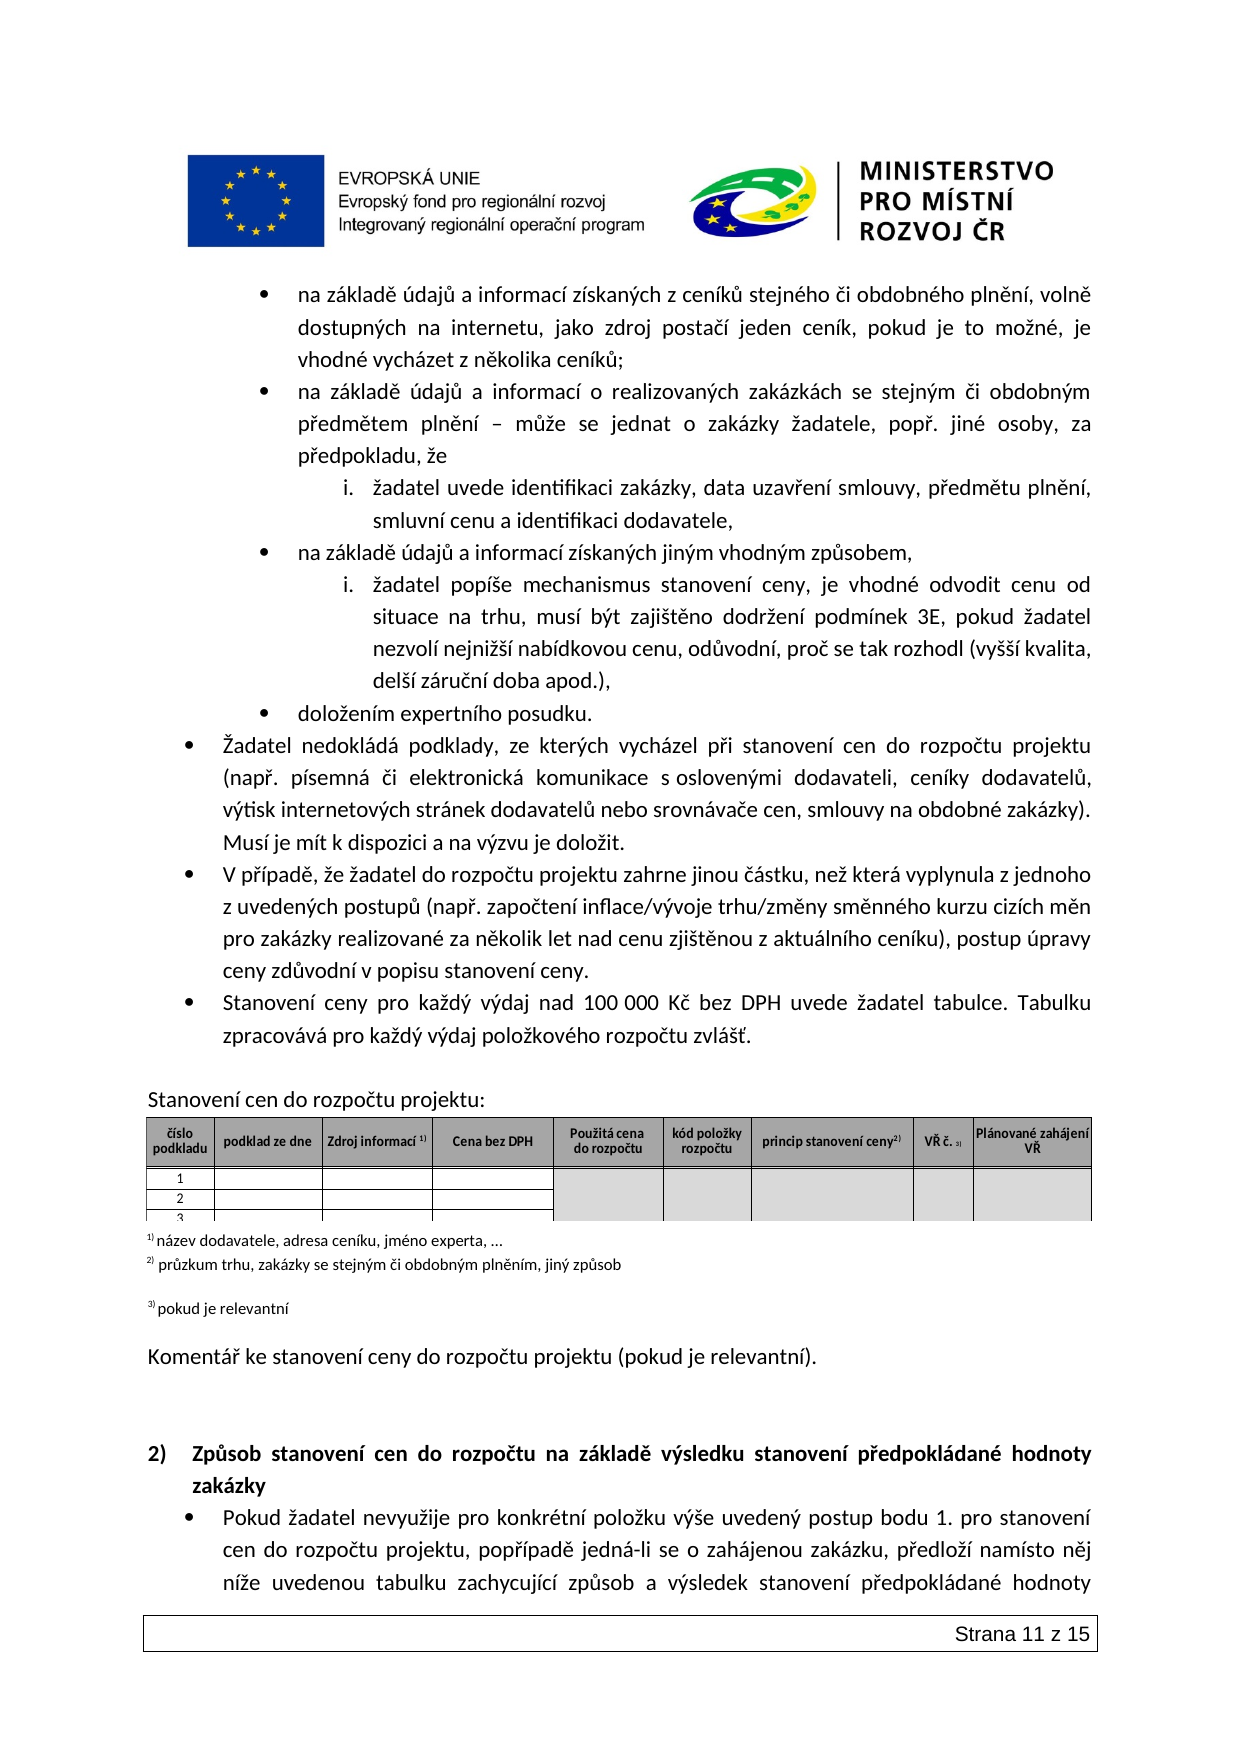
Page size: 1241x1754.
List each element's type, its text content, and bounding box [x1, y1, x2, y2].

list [185, 1503, 1093, 1596]
list Stanovení ceny pro každý výdaj nad 100 000 Kč bez DPH uvede žadatel tabulce. Tabulku zpracovává pro každý výdaj položkového rozpočtu zvlášť. [185, 988, 1093, 1049]
list Žadatel nedokládá podklady, ze kterých vycházel při stanovení cen do rozpočtu projektu (např. písemná či elektronická komunikace s oslovenými dodavateli, ceníky dodavatelů, výtisk internetových stránek dodavatelů nebo srovnávače cen, smlouvy na obdobné zakázky). Musí je mít k dispozici a na výzvu je doložit. [185, 731, 1093, 856]
list Způsob stanovení cen do rozpočtu na základě výsledku stanovení předpokládané hodnoty zakázky [148, 1439, 1093, 1499]
list Stanovení cen do rozpočtu projektu: [148, 1085, 1093, 1113]
list 1) název dodavatele, adresa ceníku, jméno experta, … [146, 1231, 1093, 1251]
list žadatel uvede identifikaci zakázky, data uzavření smlouvy, předmětu plnění, smluvní cenu a identifikaci dodavatele, [354, 473, 1093, 534]
picture [157, 123, 1083, 277]
list na základě údajů a informací získaných jiným vhodným způsobem, [260, 538, 1093, 566]
list 2) průzkum trhu, zakázky se stejným či obdobným plněním, jiný způsob [146, 1254, 1093, 1274]
list žadatel popíše mechanismus stanovení ceny, je vhodné odvodit cenu od situace na trhu, musí být zajištěno dodržení podmínek 3E, pokud žadatel nezvolí nejnižší nabídkovou cenu, odůvodní, proč se tak rozhodl (vyšší kvalita, delší záruční doba apod.), [354, 570, 1093, 695]
list doložením expertního posudku. [260, 699, 1093, 727]
list V případě, že žadatel do rozpočtu projektu zahrne jinou částku, než která vyplynula z jednoho z uvedených postupů (např. započtení inflace/vývoje trhu/změny směnného kurzu cizích měn pro zakázky realizované za několik let nad cenu zjištěnou z aktuálního ceníku), postup úpravy ceny zdůvodní v popisu stanovení ceny. [185, 860, 1093, 984]
list Komentář ke stanovení ceny do rozpočtu projektu (pokud je relevantní). [148, 1342, 1093, 1370]
list na základě údajů a informací o realizovaných zakázkách se stejným či obdobným předmětem plnění – může se jednat o zakázky žadatele, popř. jiné osoby, za předpokladu, že [260, 377, 1093, 469]
text 3) pokud je relevantní [148, 1298, 1093, 1318]
list na základě údajů a informací získaných z ceníků stejného či obdobného plnění, volně dostupných na internetu, jako zdroj postačí jeden ceník, pokud je to možné, je vhodné vycházet z několika ceníků; [260, 148, 1093, 373]
